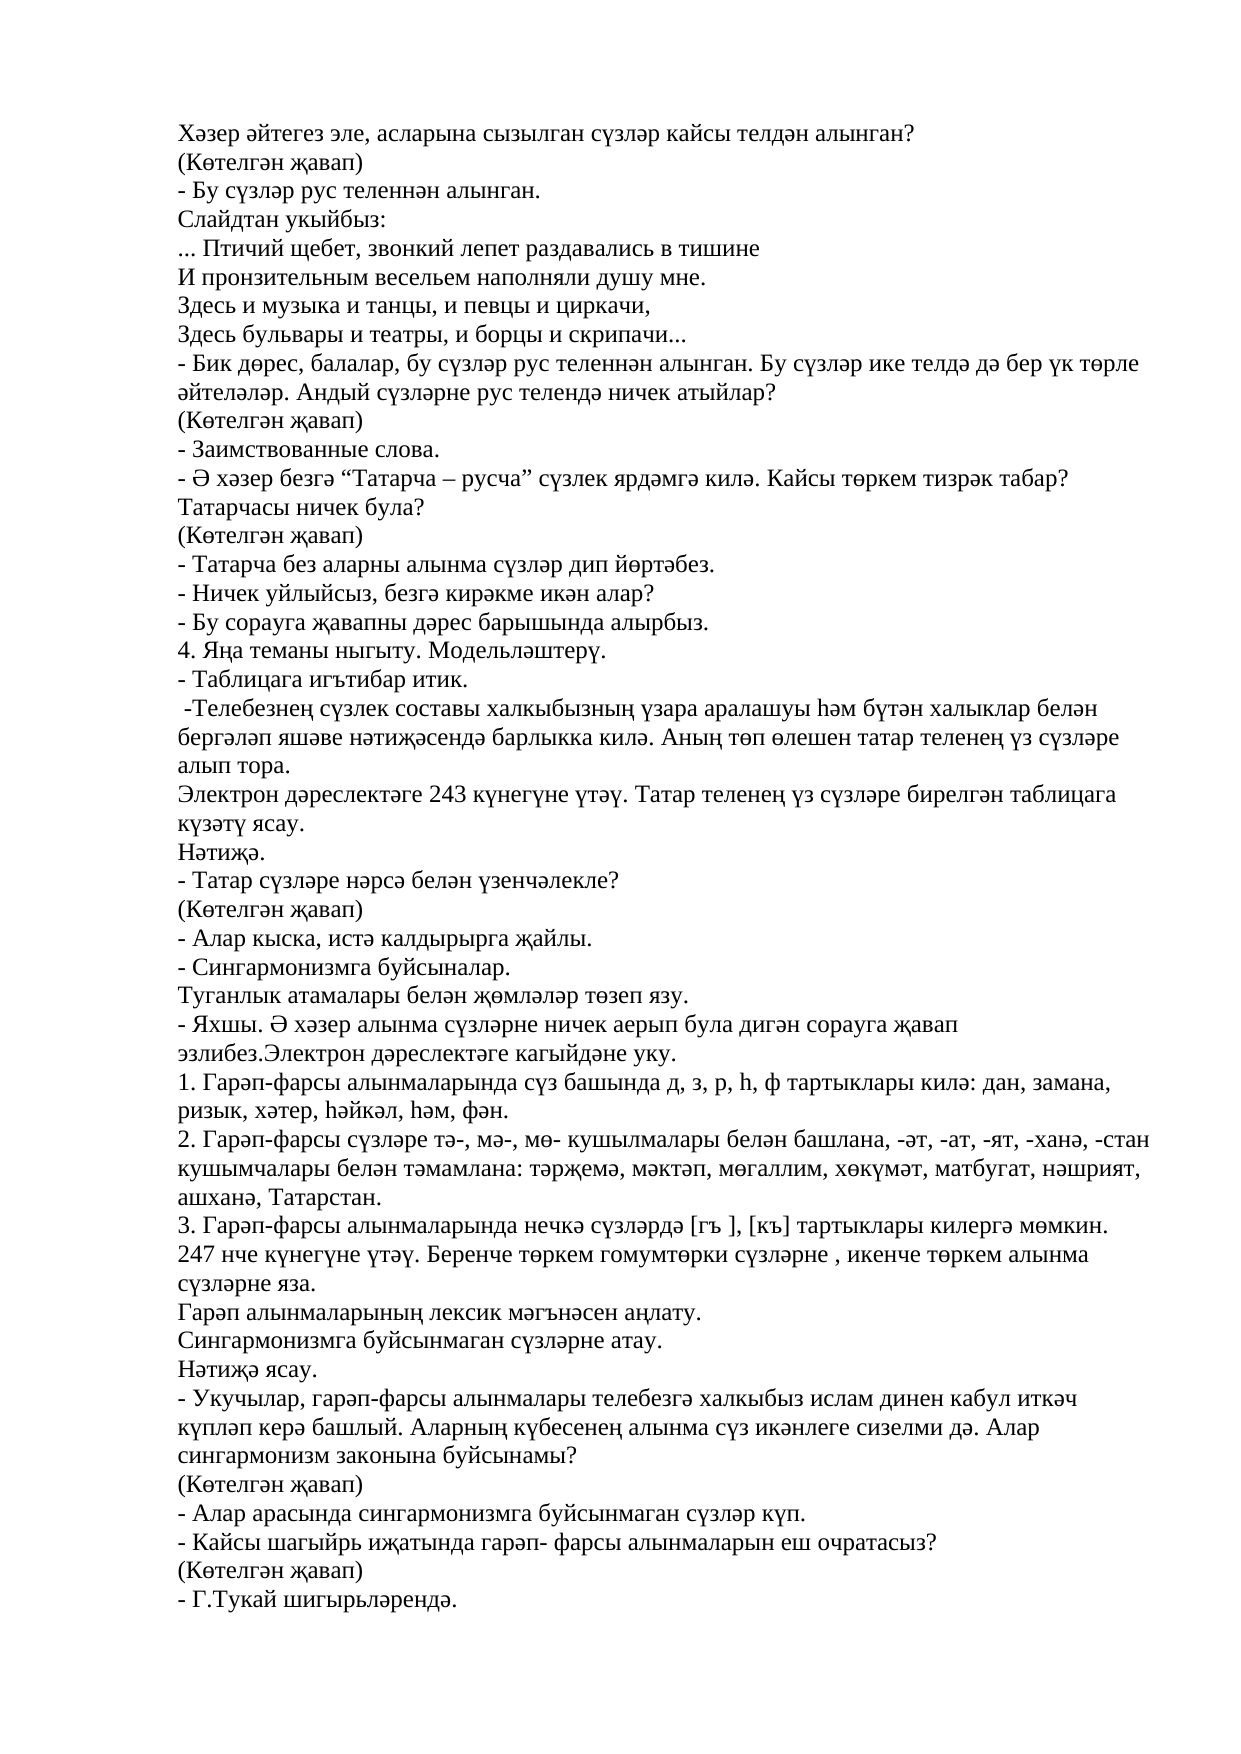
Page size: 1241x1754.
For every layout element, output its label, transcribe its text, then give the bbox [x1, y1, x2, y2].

text (Көтелгән җавап) [177, 147, 1152, 176]
text 3. Гарәп-фарсы алынмаларында нечкә сүзләрдә [гъ ], [къ] тартыклары килергә мөмкин. [177, 1211, 1152, 1239]
text (Көтелгән җавап) [177, 1556, 1152, 1584]
text -Телебезнең сүзлек составы халкыбызның үзара аралашуы һәм бүтән халыклар белән бергәләп яшәве нәтиҗәсендә барлыкка килә. Аның төп өлешен татар теленең үз сүзләре алып тора. [177, 693, 1152, 779]
text - Татарча без аларны алынма сүзләр дип йөртәбез. [177, 549, 1152, 578]
text - Г.Тукай шигырьләрендә. [177, 1584, 1152, 1613]
text 1. Гарәп-фарсы алынмаларында сүз башында д, з, р, һ, ф тартыклары килә: дан, замана, ризык, хәтер, һәйкәл, һәм, фән. [177, 1067, 1152, 1124]
text 4. Яңа теманы ныгыту. Модельләштерү. [177, 636, 1152, 664]
text - Заимствованные слова. [177, 434, 1152, 463]
text Нәтиҗә ясау. [177, 1354, 1152, 1383]
text Гарәп алынмаларының лексик мәгънәсен аңлату. [177, 1297, 1152, 1326]
text Электрон дәреслектәге 243 күнегүне үтәү. Татар теленең үз сүзләре бирелгән таблицага күзәтү ясау. [177, 779, 1152, 837]
text - Бик дөрес, балалар, бу сүзләр рус теленнән алынган. Бу сүзләр ике телдә дә бер үк төрле әйтеләләр. Андый сүзләрне рус телендә ничек атыйлар? [177, 348, 1152, 406]
text Сингармонизмга буйсынмаган сүзләрне атау. [177, 1326, 1152, 1354]
text - Алар кыска, истә калдырырга җайлы. [177, 923, 1152, 952]
text (Көтелгән җавап) [177, 1469, 1152, 1498]
text ... Птичий щебет, звонкий лепет раздавались в тишине [177, 233, 1152, 262]
text - Ә хәзер безгә “Татарча – русча” сүзлек ярдәмгә килә. Кайсы төркем тизрәк табар? Татарчасы ничек була? [177, 463, 1152, 521]
text - Бу сорауга җавапны дәрес барышында алырбыз. [177, 607, 1152, 636]
text Нәтиҗә. [177, 837, 1152, 866]
text - Бу сүзләр рус теленнән алынган. [177, 176, 1152, 204]
text (Көтелгән җавап) [177, 406, 1152, 434]
text (Көтелгән җавап) [177, 521, 1152, 549]
text Хәзер әйтегез эле, асларына сызылган сүзләр кайсы телдән алынган? [177, 118, 1152, 147]
text - Таблицага игътибар итик. [177, 664, 1152, 693]
text Туганлык атамалары белән җөмләләр төзеп язу. [177, 981, 1152, 1009]
text - Ничек уйлыйсыз, безгә кирәкме икән алар? [177, 578, 1152, 607]
text 2. Гарәп-фарсы сүзләре тә-, мә-, мө- кушылмалары белән башлана, -әт, -ат, -ят, -ханә, -стан кушымчалары белән тәмамлана: тәрҗемә, мәктәп, мөгаллим, хөкүмәт, матбугат, нәшрият, ашханә, Татарстан. [177, 1124, 1152, 1211]
text И пронзительным весельем наполняли душу мне. Здесь и музыка и танцы, и певцы и циркачи, Здесь бульвары и театры, и борцы и скрипачи... [177, 262, 1152, 348]
text - Алар арасында сингармонизмга буйсынмаган сүзләр күп. [177, 1498, 1152, 1527]
text - Кайсы шагыйрь иҗатында гарәп- фарсы алынмаларын еш очратасыз? [177, 1527, 1152, 1556]
text - Укучылар, гарәп-фарсы алынмалары телебезгә халкыбыз ислам динен кабул иткәч күпләп керә башлый. Аларның күбесенең алынма сүз икәнлеге сизелми дә. Алар сингармонизм законына буйсынамы? [177, 1383, 1152, 1469]
text - Сингармонизмга буйсыналар. [177, 952, 1152, 981]
text 247 нче күнегүне үтәү. Беренче төркем гомумтөрки сүзләрне , икенче төркем алынма сүзләрне яза. [177, 1239, 1152, 1297]
text (Көтелгән җавап) [177, 894, 1152, 923]
text Слайдтан укыйбыз: [177, 204, 1152, 233]
text - Яхшы. Ә хәзер алынма сүзләрне ничек аерып була дигән сорауга җавап эзлибез.Электрон дәреслектәге кагыйдәне уку. [177, 1009, 1152, 1067]
text - Татар сүзләре нәрсә белән үзенчәлекле? [177, 866, 1152, 894]
